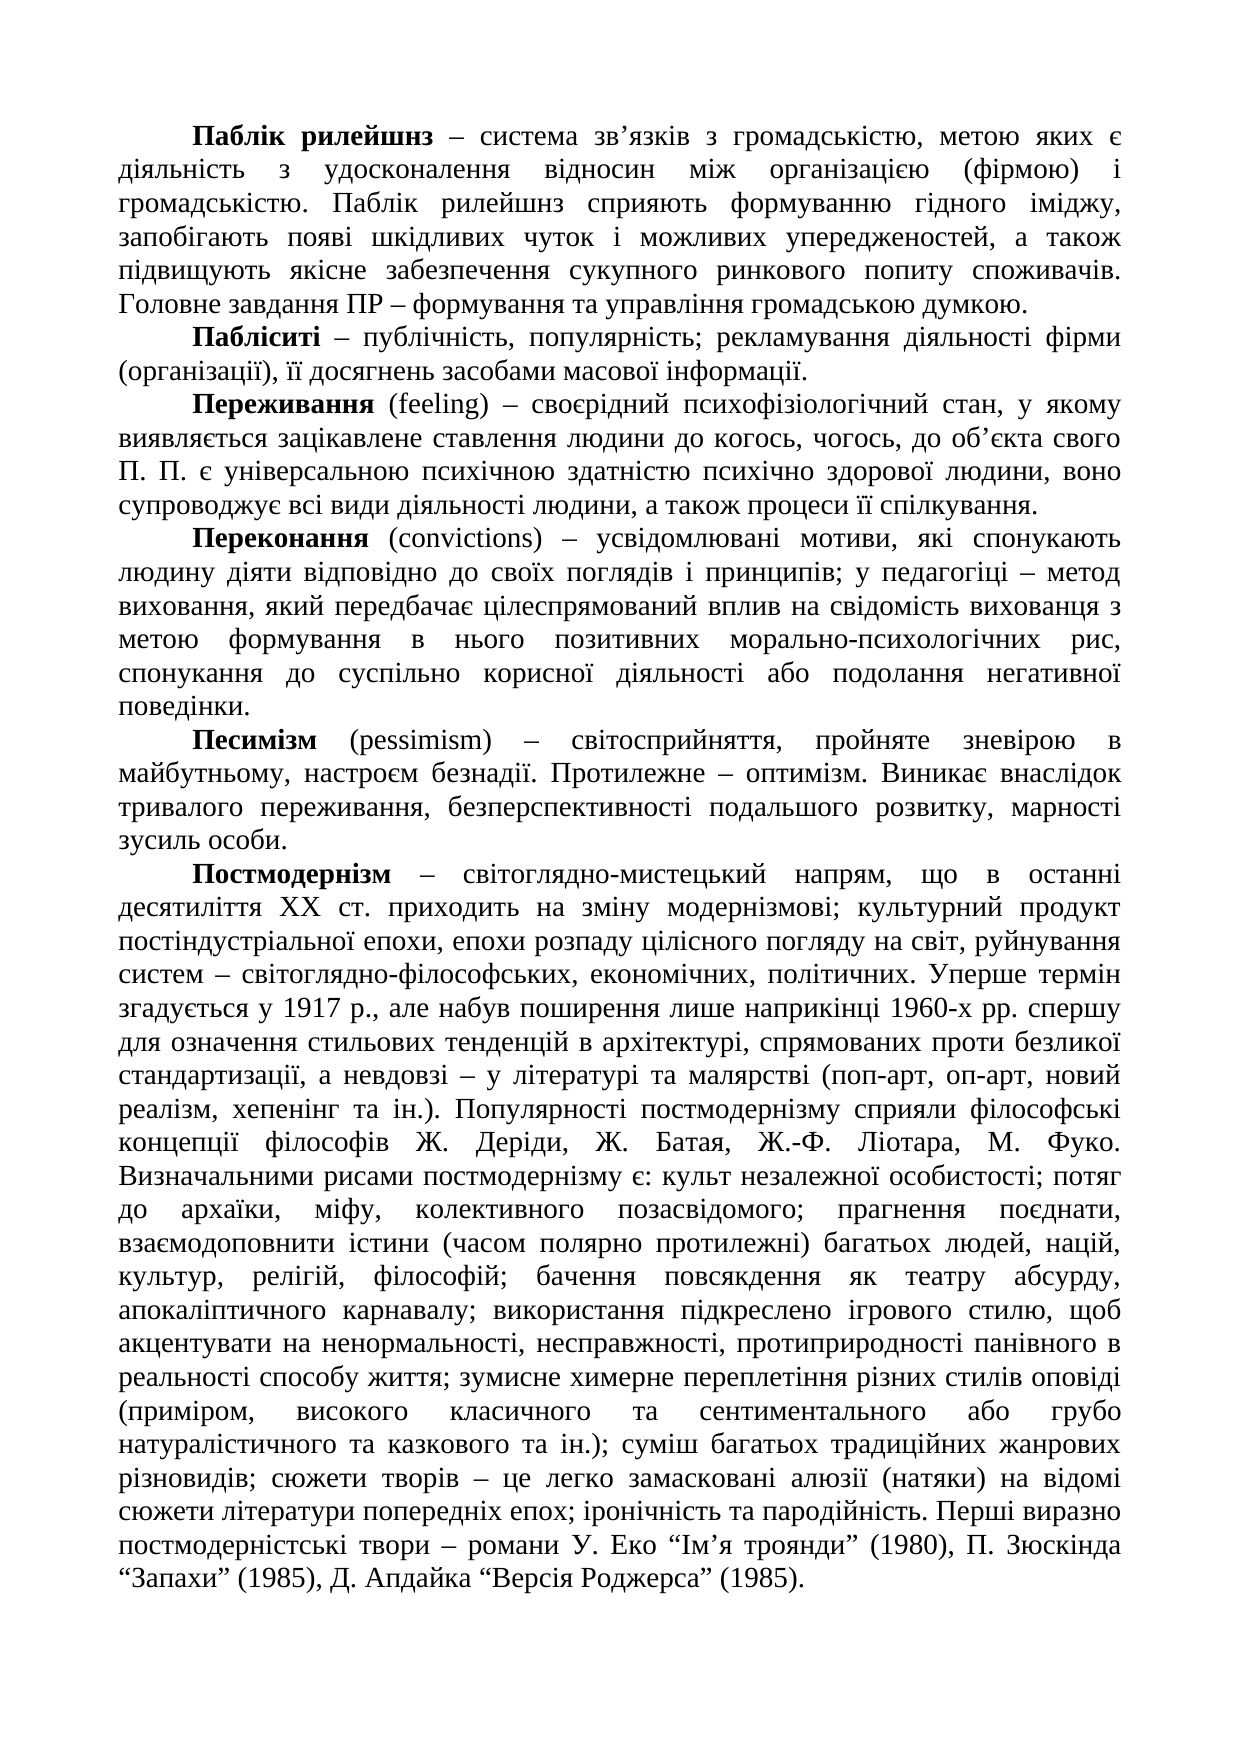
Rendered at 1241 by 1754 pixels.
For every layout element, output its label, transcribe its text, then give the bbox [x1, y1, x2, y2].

text Переживання (feeling) – своєрідний психофізіологічний стан, у якому виявляється зацікавлене ставлення людини до когось, чогось, до об’єкта свого П. П. є універсальною психічною здатністю психічно здорової людини, воно супроводжує всі види діяльності людини, а також процеси її спілкування. [118, 386, 1122, 521]
text Паблік рилейшнз – система зв’язків з громадськістю, метою яких є діяльність з удосконалення відносин між організацією (фірмою) і громадськістю. Паблік рилейшнз сприяють формуванню гідного іміджу, запобігають появі шкідливих чуток і можливих упередженостей, а також підвищують якісне забезпечення сукупного ринкового попиту споживачів. Головне завдання ПР – формування та управління громадською думкою. [118, 118, 1122, 319]
text Постмодернізм – світоглядно-мистецький напрям, що в останні десятиліття XX ст. приходить на зміну модернізмові; культурний продукт постіндустріальної епохи, епохи розпаду цілісного погляду на світ, руйнування систем – світоглядно-філософських, економічних, політичних. Уперше термін згадується у 1917 p., але набув поширення лише наприкінці 1960-х pp. спершу для означення стильових тенденцій в архітектурі, спрямованих проти безликої стандартизації, а невдовзі – у літературі та малярстві (поп-арт, оп-арт, новий реалізм, хепенінг та ін.). Популярності постмодернізму сприяли філософські концепції філософів Ж. Деріди, Ж. Батая, Ж.-Ф. Ліотара, М. Фуко. Визначальними рисами постмодернізму є: культ незалежної особистості; потяг до архаїки, міфу, колективного позасвідомого; прагнення поєднати, взаємодоповнити істини (часом полярно протилежні) багатьох людей, націй, культур, релігій, філософій; бачення повсякдення як театру абсурду, апокаліптичного карнавалу; використання підкреслено ігрового стилю, щоб акцентувати на ненормальності, несправжності, протиприродності панівного в реальності способу життя; зумисне химерне переплетіння різних стилів оповіді (приміром, високого класичного та сентиментального або грубо натуралістичного та казкового та ін.); суміш багатьох традиційних жанрових різновидів; сюжети творів – це легко замасковані алюзії (натяки) на відомі сюжети літератури попередніх епох; іронічність та пародійність. Перші виразно постмодерністські твори – романи У. Еко “Ім’я троянди” (1980), П. Зюскінда “Запахи” (1985), Д. Апдайка “Версія Роджерса” (1985). [118, 856, 1122, 1594]
text Песимізм (pessimism) – світосприйняття, пройняте зневірою в майбутньому, настроєм безнадії. Протилежне – оптимізм. Виникає внаслідок тривалого переживання, безперспективності подальшого розвитку, марності зусиль особи. [118, 722, 1122, 856]
text Пабліситі – публічність, популярність; рекламування діяльності фірми (організації), її досягнень засобами масової інформації. [118, 319, 1122, 386]
text Переконання (convictions) – усвідомлювані мотиви, які спонукають людину діяти відповідно до своїх поглядів і принципів; у педагогіці – метод виховання, який передбачає цілеспрямований вплив на свідомість вихованця з метою формування в нього позитивних морально-психологічних рис, спонукання до суспільно корисної діяльності або подолання негативної поведінки. [118, 521, 1122, 722]
